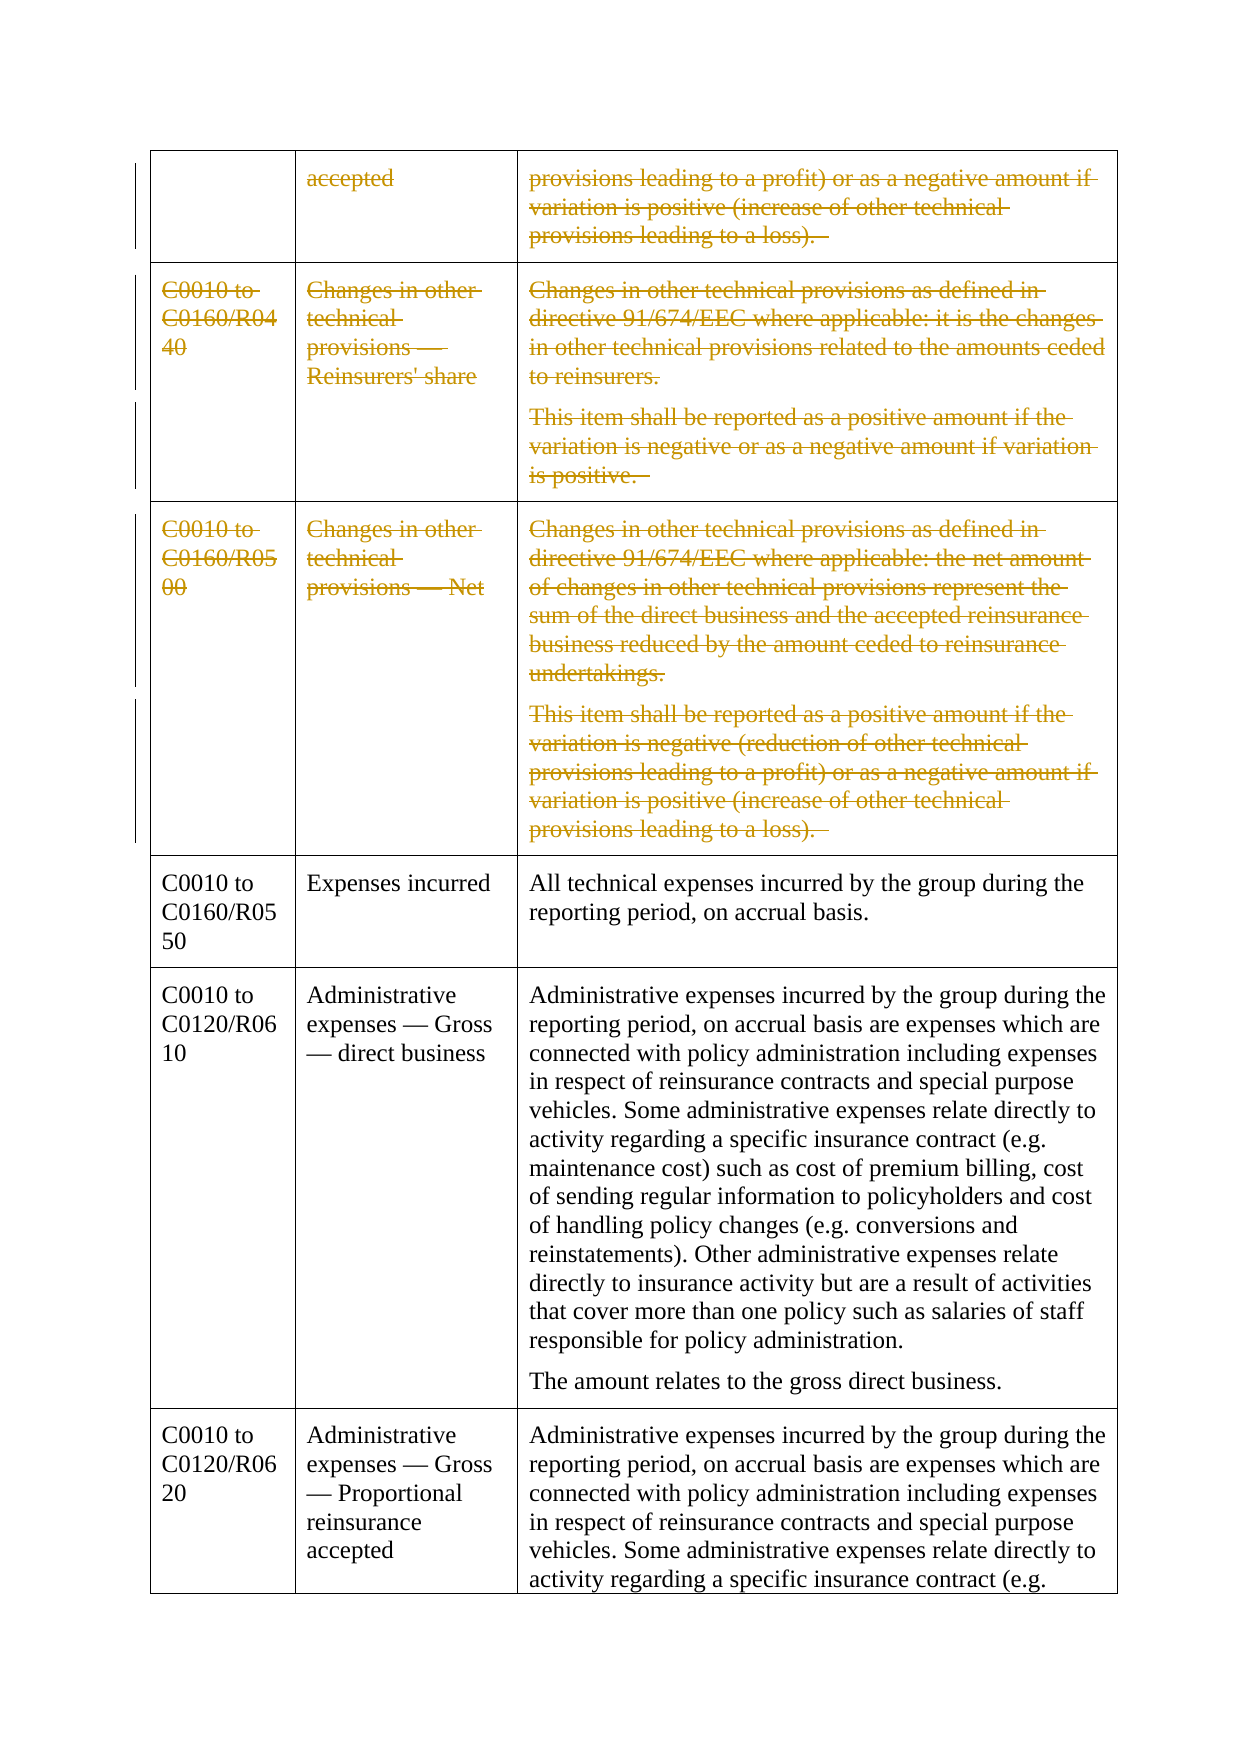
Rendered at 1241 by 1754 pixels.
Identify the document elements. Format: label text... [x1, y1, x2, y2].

table_cell [151, 263, 295, 501]
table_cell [518, 1409, 1117, 1593]
table_cell [518, 151, 1117, 262]
table_cell [296, 263, 517, 501]
table_cell Expenses incurred [296, 856, 517, 967]
table_cell C0010 to C0160/R0550 [151, 856, 295, 967]
table_cell Administrative expenses — Gross — direct business [296, 968, 517, 1408]
table_cell [151, 502, 295, 855]
table_cell [151, 151, 295, 262]
table_cell [296, 151, 517, 262]
table_cell Administrative expenses incurred by the group during the reporting period, on accrual basis are expenses which are connected with policy administration including expenses in respect of reinsurance contracts and special purpose vehicles. Some administrative expenses relate directly to activity regarding a specific insurance contract (e.g. maintenance cost) such as cost of premium billing, cost of sending regular information to policyholders and cost of handling policy changes (e.g. conversions and reinstatements). Other administrative expenses relate directly to insurance activity but are a result of activities that cover more than one policy such as salaries of staff responsible for policy administration. The amount relates to the gross direct business. [518, 968, 1117, 1408]
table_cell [296, 1409, 517, 1593]
table_cell All technical expenses incurred by the group during the reporting period, on accrual basis. [518, 856, 1117, 967]
table_cell [518, 502, 1117, 855]
table_cell [518, 263, 1117, 501]
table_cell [151, 1409, 295, 1593]
table_cell [296, 502, 517, 855]
table_cell C0010 to C0120/R0610 [151, 968, 295, 1408]
